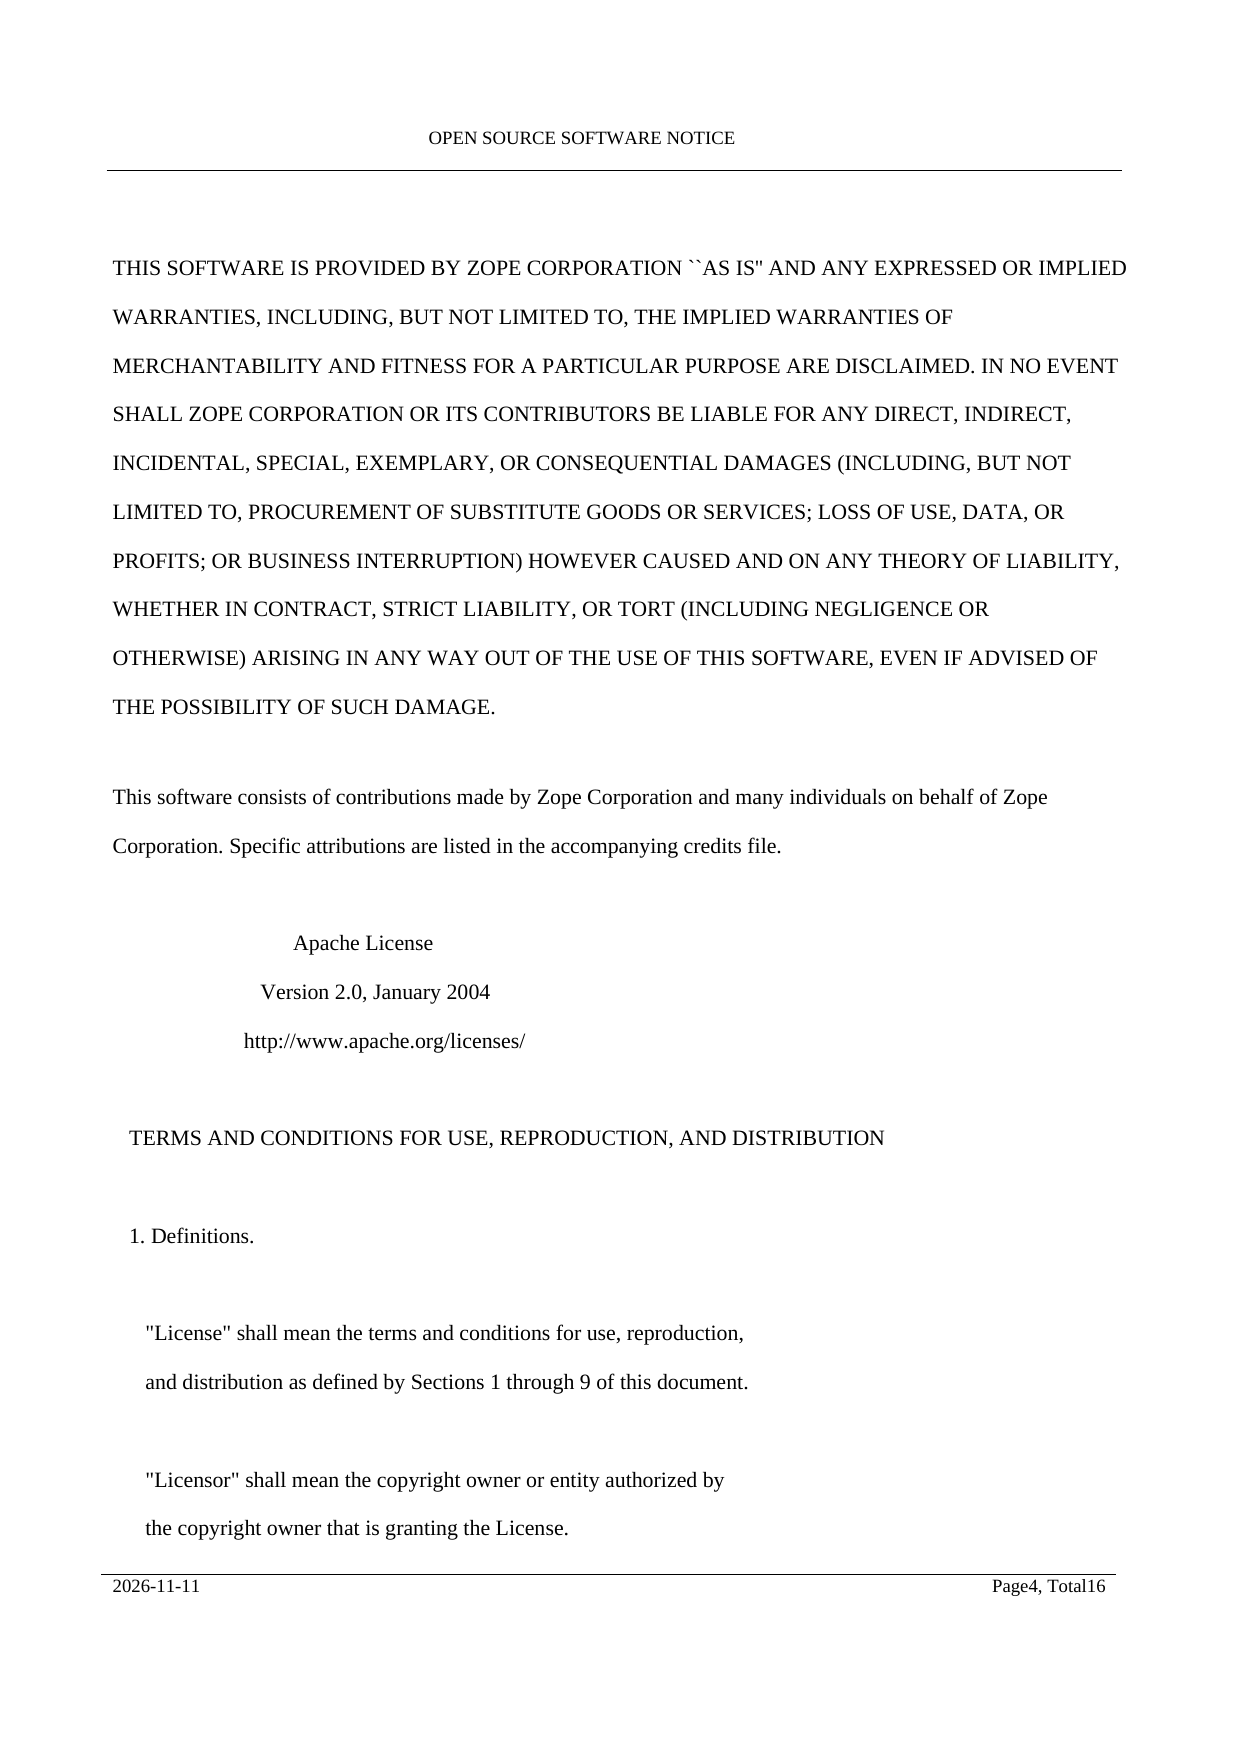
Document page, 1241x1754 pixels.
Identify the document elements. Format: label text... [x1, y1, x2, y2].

text THIS SOFTWARE IS PROVIDED BY ZOPE CORPORATION ``AS IS'' AND ANY EXPRESSED OR IMPLIED WARRANTIES, INCLUDING, BUT NOT LIMITED TO, THE IMPLIED WARRANTIES OF MERCHANTABILITY AND FITNESS FOR A PARTICULAR PURPOSE ARE DISCLAIMED. IN NO EVENT SHALL ZOPE CORPORATION OR ITS CONTRIBUTORS BE LIABLE FOR ANY DIRECT, INDIRECT, INCIDENTAL, SPECIAL, EXEMPLARY, OR CONSEQUENTIAL DAMAGES (INCLUDING, BUT NOT LIMITED TO, PROCUREMENT OF SUBSTITUTE GOODS OR SERVICES; LOSS OF USE, DATA, OR PROFITS; OR BUSINESS INTERRUPTION) HOWEVER CAUSED AND ON ANY THEORY OF LIABILITY, WHETHER IN CONTRACT, STRICT LIABILITY, OR TORT (INCLUDING NEGLIGENCE OR OTHERWISE) ARISING IN ANY WAY OUT OF THE USE OF THIS SOFTWARE, EVEN IF ADVISED OF THE POSSIBILITY OF SUCH DAMAGE. [112, 251, 1128, 723]
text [112, 780, 1128, 1544]
